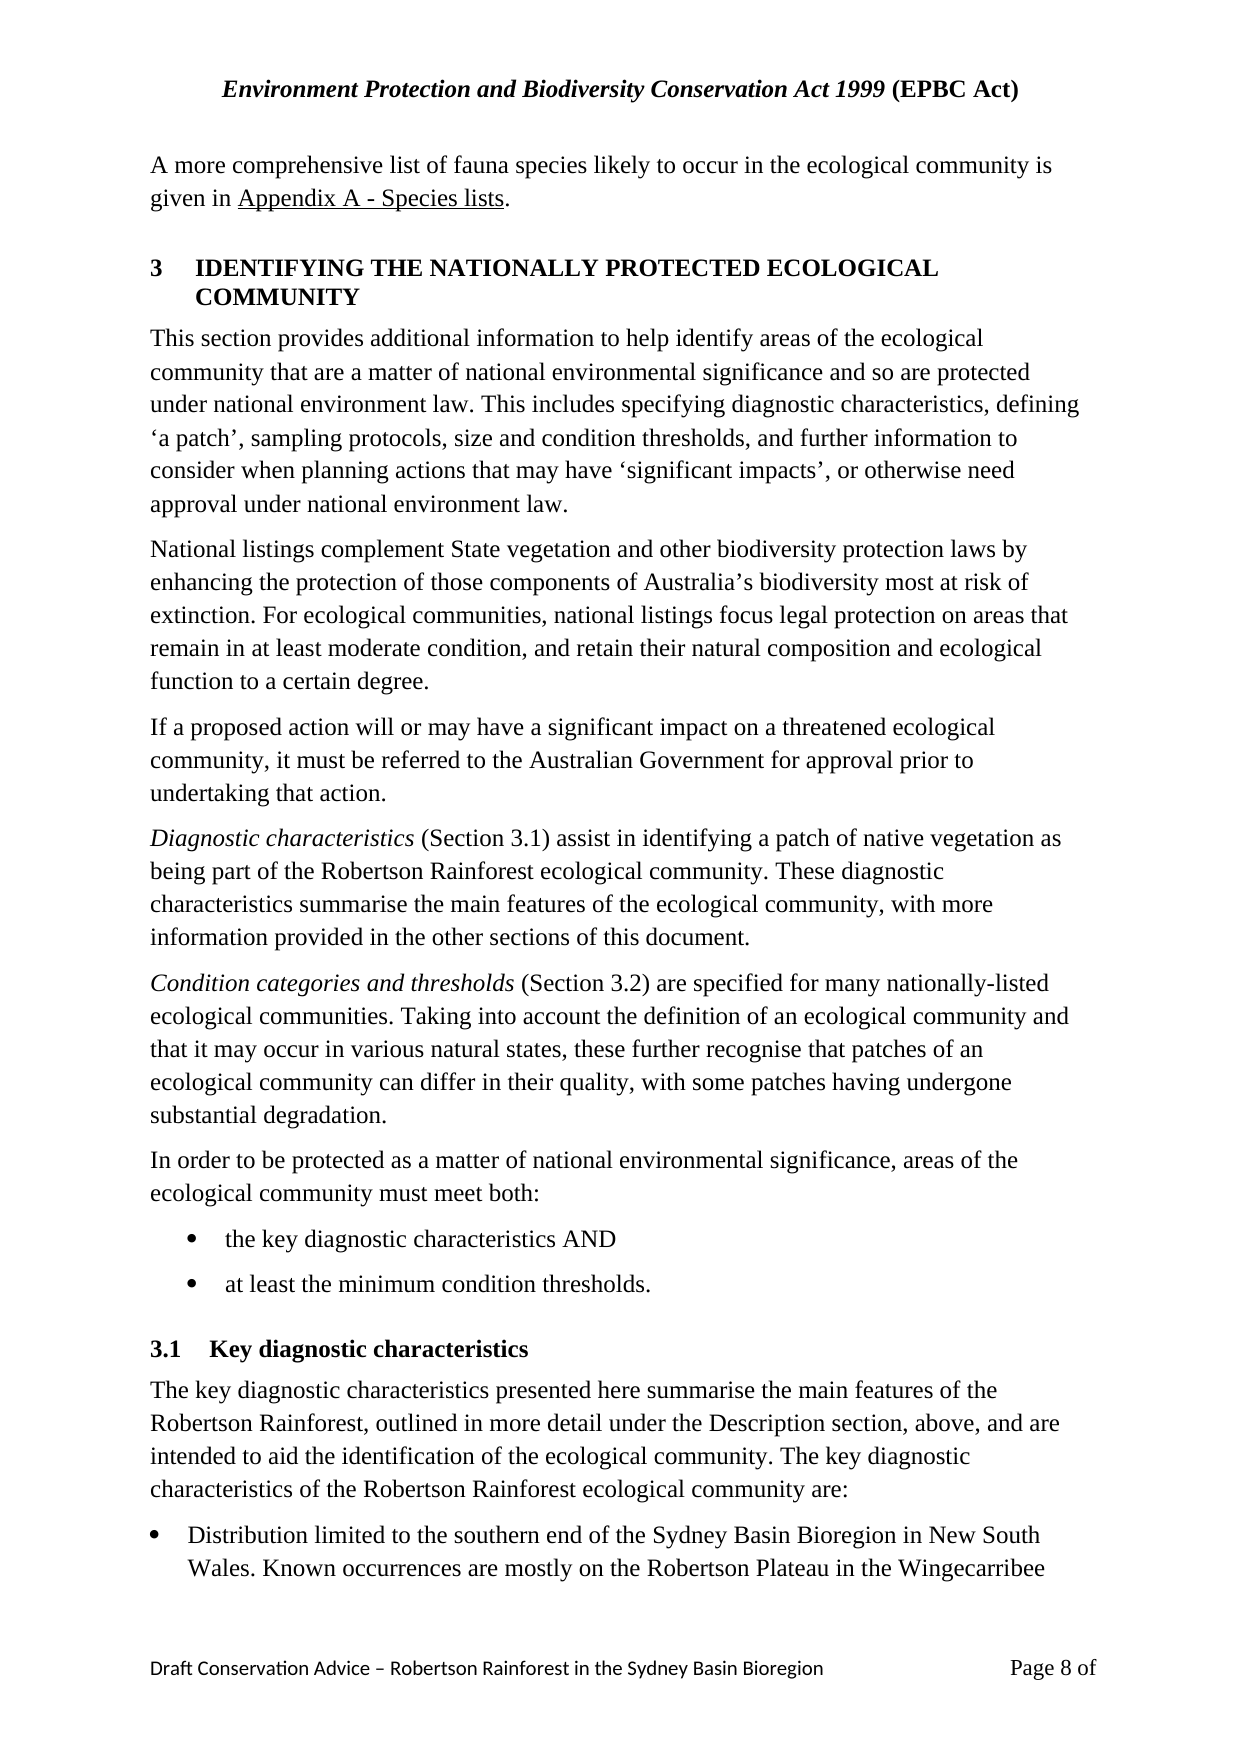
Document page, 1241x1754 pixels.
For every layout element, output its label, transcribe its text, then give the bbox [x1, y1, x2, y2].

list at least the minimum condition thresholds. [187, 1269, 1090, 1298]
subtitle Key diagnostic characteristics [150, 1334, 1090, 1363]
text National listings complement State vegetation and other biodiversity protection laws by enhancing the protection of those components of Australia’s biodiversity most at risk of extinction. For ecological communities, national listings focus legal protection on areas that remain in at least moderate condition, and retain their natural composition and ecological function to a certain degree. [150, 534, 1090, 695]
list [150, 1520, 1090, 1581]
list the key diagnostic characteristics AND [187, 1224, 1090, 1253]
text The key diagnostic characteristics presented here summarise the main features of the Robertson Rainforest, outlined in more detail under the Description section, above, and are intended to aid the identification of the ecological community. The key diagnostic characteristics of the Robertson Rainforest ecological community are: [150, 1375, 1090, 1503]
text Diagnostic characteristics (Section 3.1) assist in identifying a patch of native vegetation as being part of the Robertson Rainforest ecological community. These diagnostic characteristics summarise the main features of the ecological community, with more information provided in the other sections of this document. [150, 823, 1090, 951]
subtitle IDENTIFYING THE NATIONALLY PROTECTED ECOLOGICAL COMMUNITY [150, 253, 1090, 311]
text In order to be protected as a matter of national environmental significance, areas of the ecological community must meet both: [150, 1146, 1090, 1207]
text If a proposed action will or may have a significant impact on a threatened ecological community, it must be referred to the Australian Government for approval prior to undertaking that action. [150, 712, 1090, 807]
text A more comprehensive list of fauna species likely to occur in the ecological community is given in Appendix A - Species lists. [150, 150, 1090, 212]
text Condition categories and thresholds (Section 3.2) are specified for many nationally-listed ecological communities. Taking into account the definition of an ecological community and that it may occur in various natural states, these further recognise that patches of an ecological community can differ in their quality, with some patches having undergone substantial degradation. [150, 968, 1090, 1129]
text This section provides additional information to help identify areas of the ecological community that are a matter of national environmental significance and so are protected under national environment law. This includes specifying diagnostic characteristics, defining ‘a patch’, sampling protocols, size and condition thresholds, and further information to consider when planning actions that may have ‘significant impacts’, or otherwise need approval under national environment law. [150, 323, 1090, 517]
